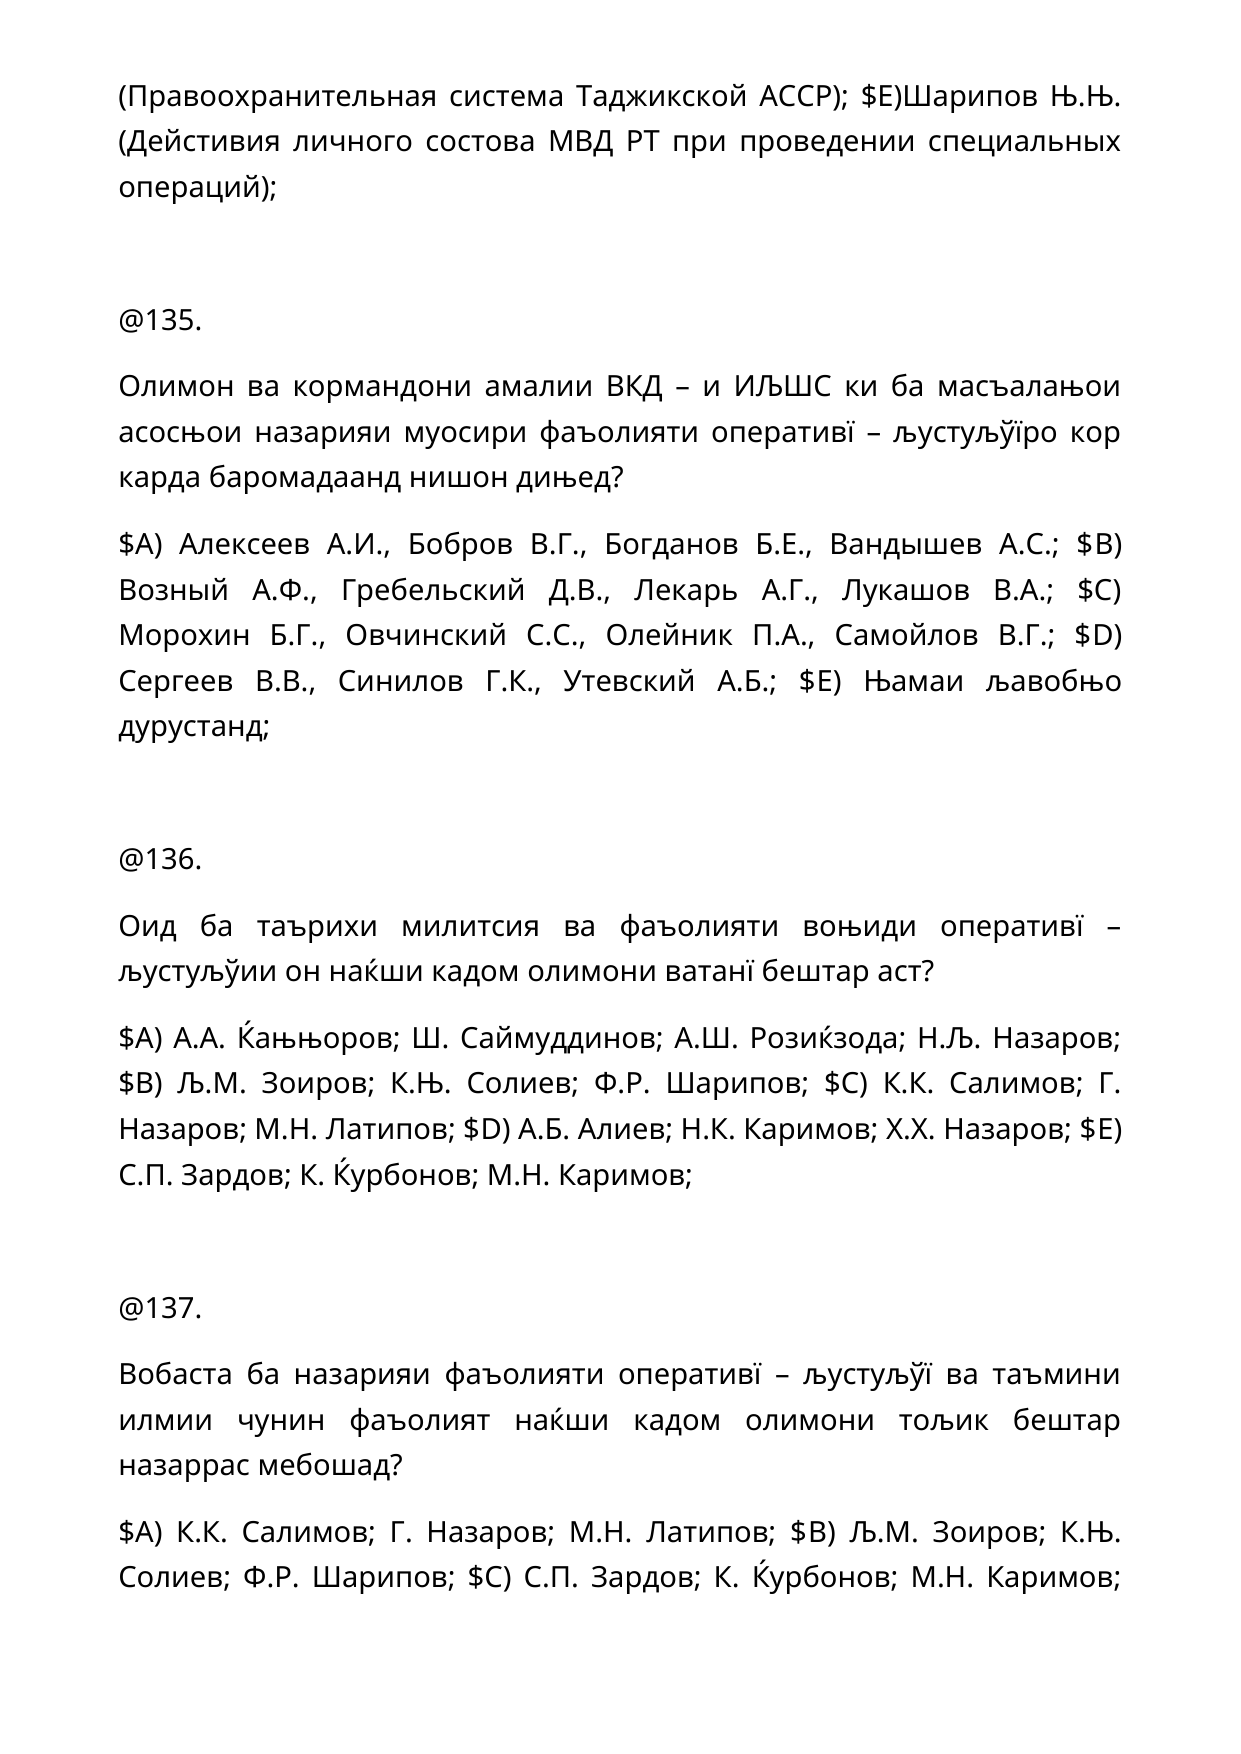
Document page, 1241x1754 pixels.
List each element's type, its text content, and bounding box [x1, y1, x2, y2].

text $A) Алексеев А.И., Бобров В.Г., Богданов Б.Е., Вандышев А.С.; $B) Возный А.Ф., Гребельский Д.В., Лекарь А.Г., Лукашов В.А.; $С) Морохин Б.Г., Овчинский С.С., Олейник П.А., Самойлов В.Г.; $D) Сергеев В.В., Синилов Г.К., Утевский А.Б.; $E) Њамаи љавобњо дурустанд; [118, 523, 1122, 745]
text Оид ба таърихи милитсия ва фаъолияти воњиди оперативї – љустуљўии он наќши кадом олимони ватанї бештар аст? [118, 905, 1122, 990]
text $A) А.А. Ќањњоров; Ш. Саймуддинов; А.Ш. Розиќзода; Н.Љ. Назаров; $B) Љ.М. Зоиров; К.Њ. Солиев; Ф.Р. Шарипов; $С) К.К. Салимов; Г. Назаров; М.Н. Латипов; $D) А.Б. Алиев; Н.К. Каримов; Х.Х. Назаров; $E) С.П. Зардов; К. Ќурбонов; М.Н. Каримов; [118, 1017, 1122, 1194]
text @136. [118, 839, 1122, 878]
text Олимон ва кормандони амалии ВКД – и ИЉШС ки ба масъалањои асосњои назарияи муосири фаъолияти оперативї – љустуљўїро кор карда баромадаанд нишон дињед? [118, 366, 1122, 496]
text @135. [118, 299, 1122, 339]
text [118, 75, 1122, 206]
text @137. [118, 1287, 1122, 1327]
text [118, 1511, 1122, 1596]
text Вобаста ба назарияи фаъолияти оперативї – љустуљўї ва таъмини илмии чунин фаъолият наќши кадом олимони тољик бештар назаррас мебошад? [118, 1353, 1122, 1484]
